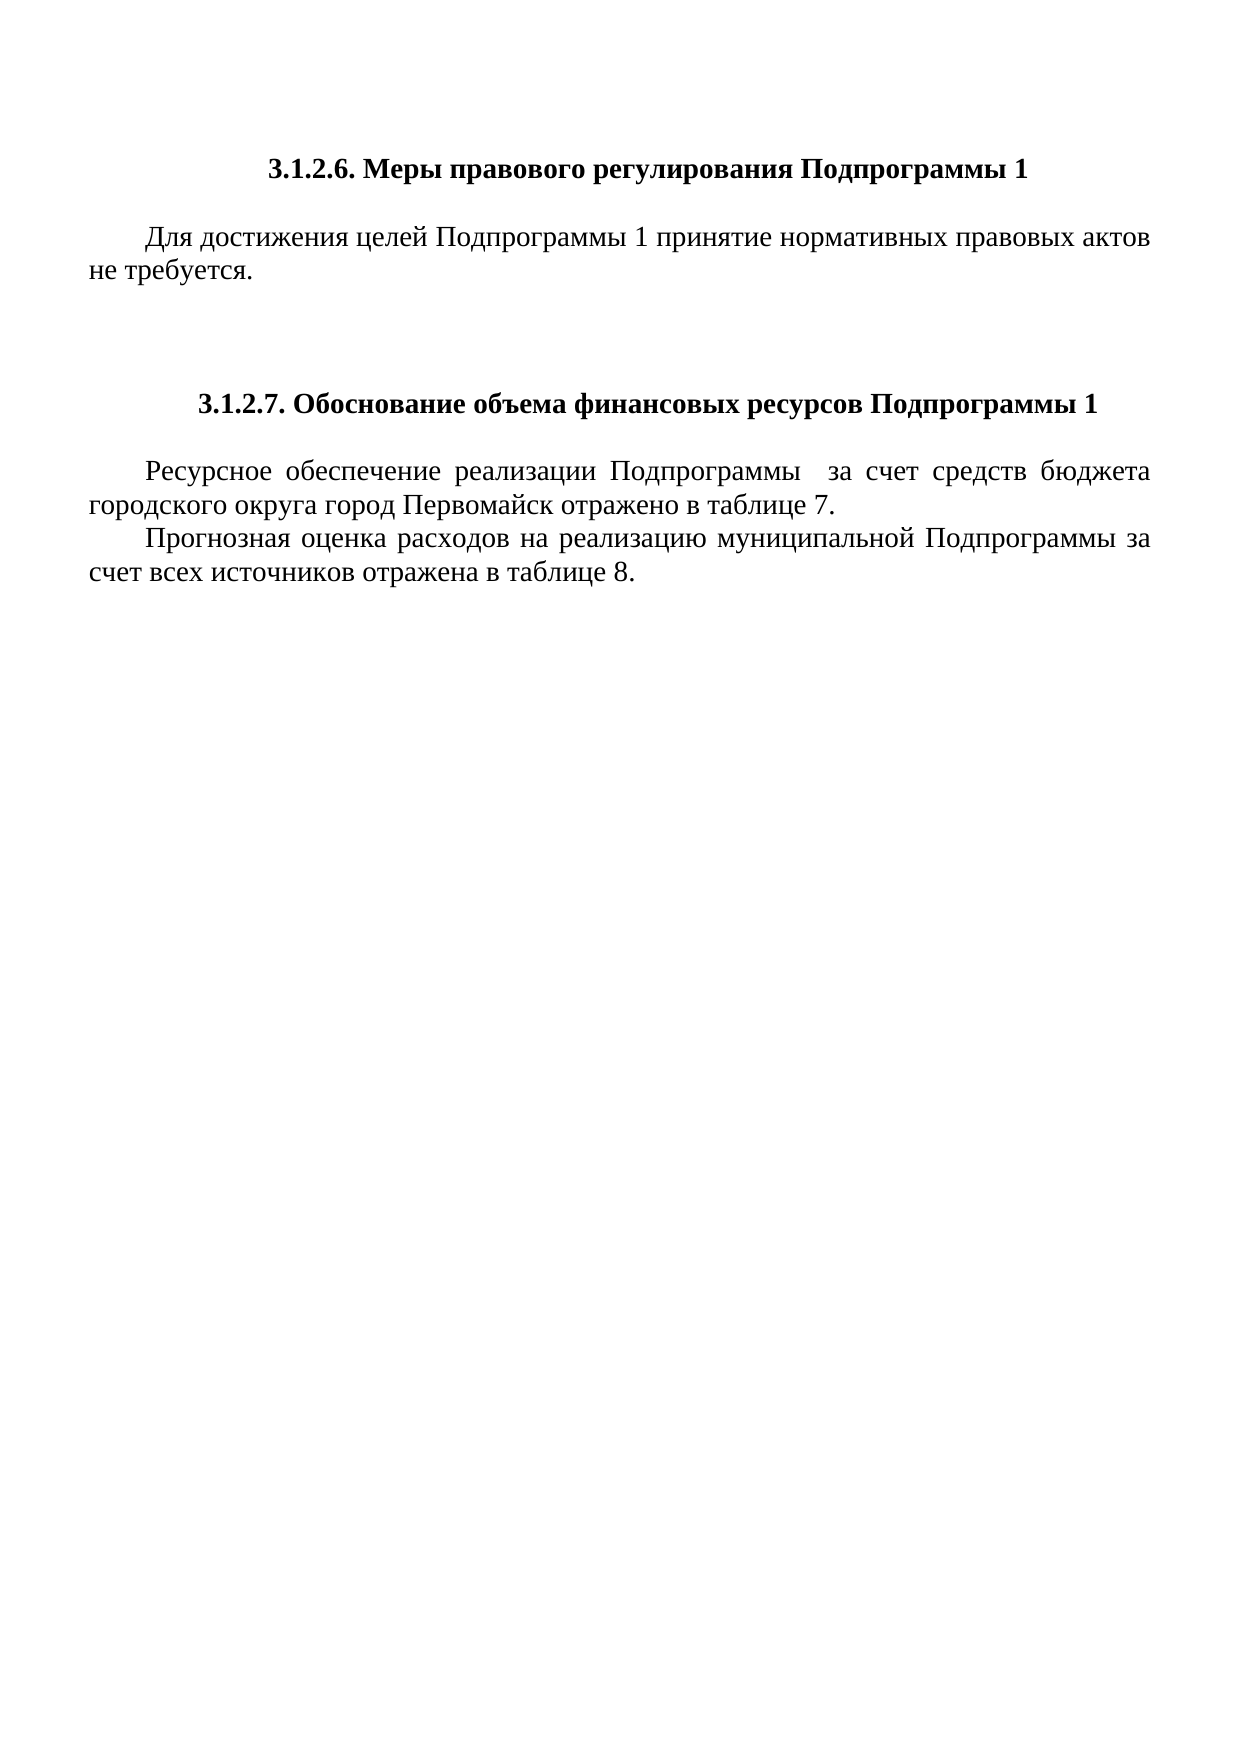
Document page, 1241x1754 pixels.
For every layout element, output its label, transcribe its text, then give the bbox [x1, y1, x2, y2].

text Прогнозная оценка расходов на реализацию муниципальной Подпрограммы за счет всех источников отражена в таблице 8. [88, 521, 1152, 588]
text 3.1.2.6. Меры правового регулирования Подпрограммы 1 [88, 152, 1152, 185]
text Ресурсное обеспечение реализации Подпрограммы за счет средств бюджета городского округа город Первомайск отражено в таблице 7. [88, 453, 1152, 521]
text 3.1.2.7. Обоснование объема финансовых ресурсов Подпрограммы 1 [88, 386, 1152, 420]
text Для достижения целей Подпрограммы 1 принятие нормативных правовых актов не требуется. [88, 219, 1152, 286]
